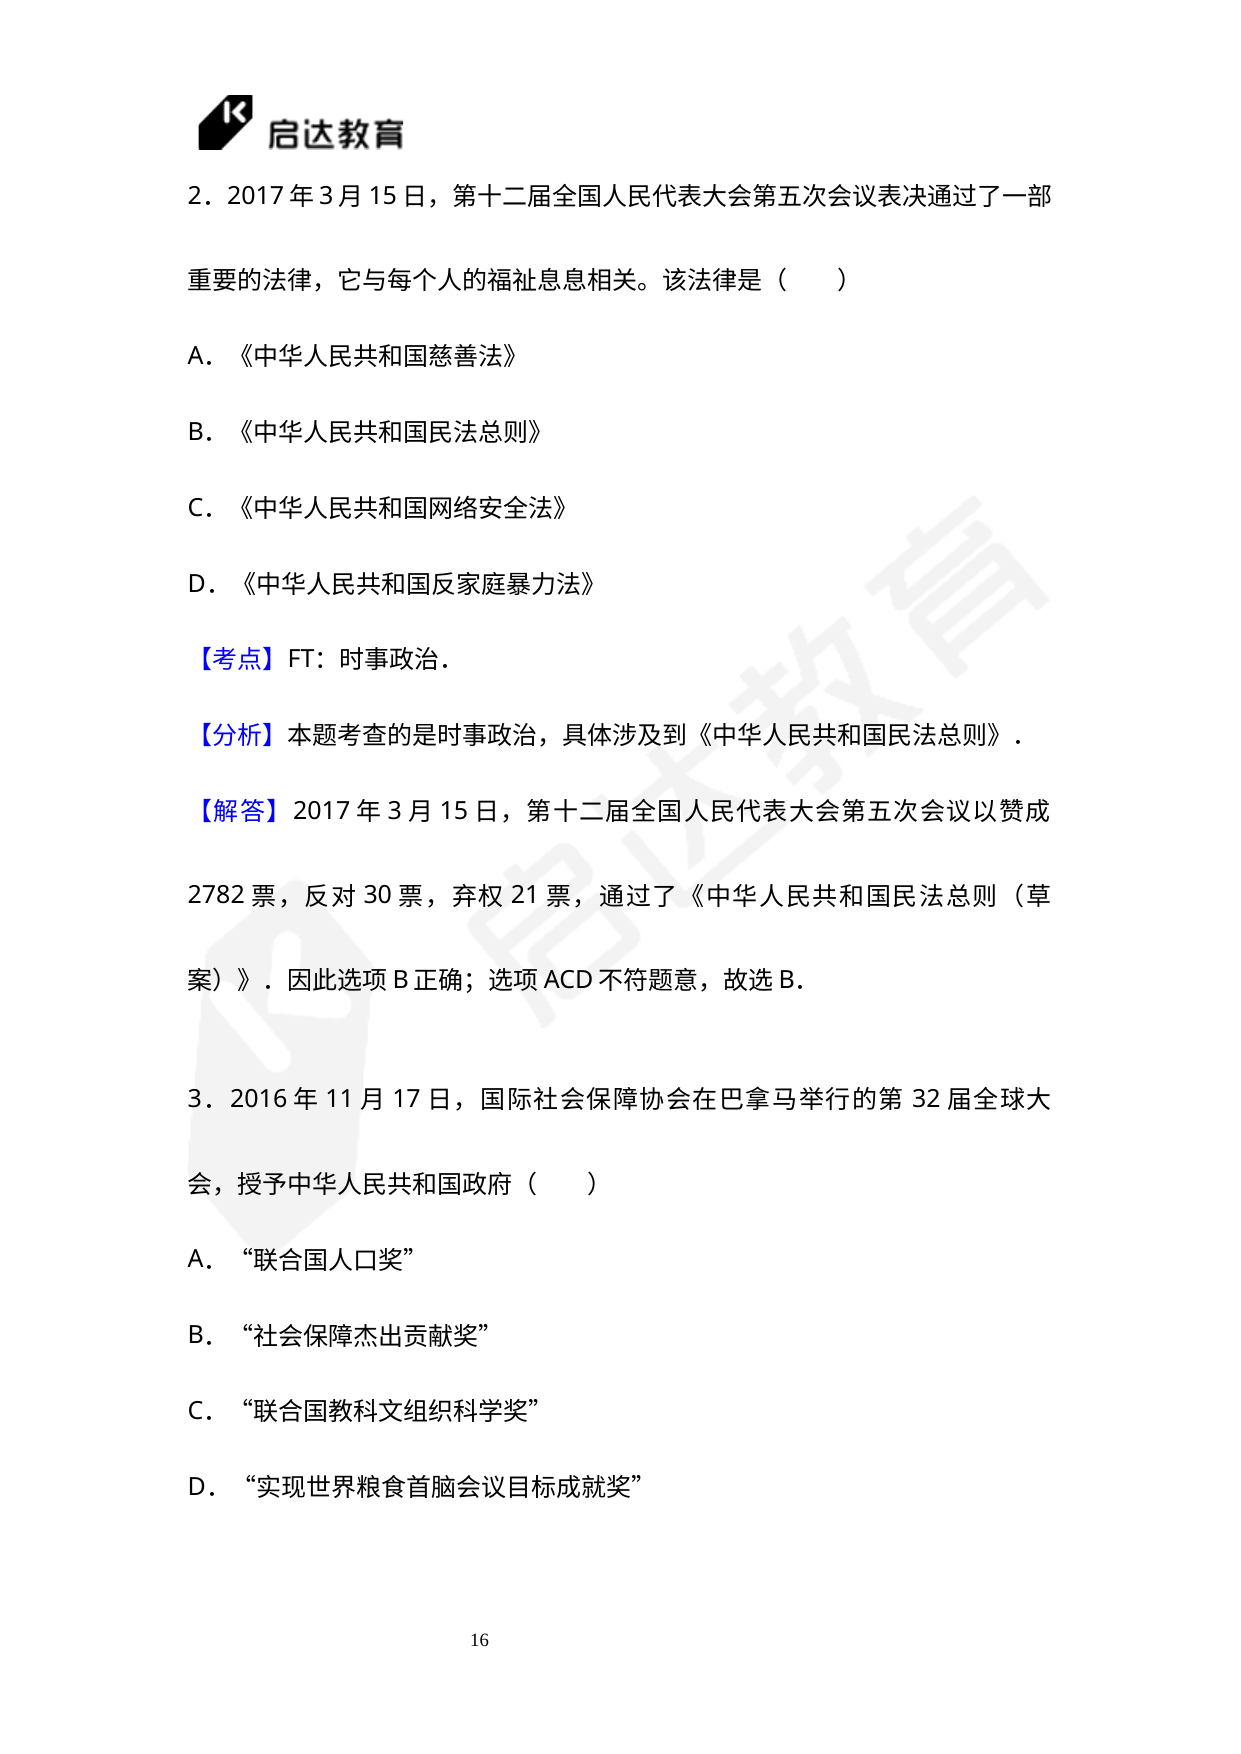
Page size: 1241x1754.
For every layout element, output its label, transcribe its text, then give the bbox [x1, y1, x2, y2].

text 【考点】FT：时事政治． [187, 626, 1053, 691]
text 2．2017年3月15日，第十二届全国人民代表大会第五次会议表决通过了一部重要的法律，它与每个人的福祉息息相关。该法律是（ ） [187, 162, 1053, 311]
text 3．2016年11月17日，国际社会保障协会在巴拿马举行的第32届全球大会，授予中华人民共和国政府（ ） [187, 1065, 1053, 1215]
text B．《中华人民共和国民法总则》 [187, 398, 1053, 463]
text 【解答】2017年3月15日，第十二届全国人民代表大会第五次会议以赞成2782票，反对30票，弃权21票，通过了《中华人民共和国民法总则（草案）》．因此选项B正确；选项ACD不符题意，故选B． [187, 777, 1053, 1011]
text 【分析】本题考查的是时事政治，具体涉及到《中华人民共和国民法总则》． [187, 701, 1053, 766]
text D．《中华人民共和国反家庭暴力法》 [187, 550, 1053, 615]
text D．“实现世界粮食首脑会议目标成就奖” [187, 1453, 1053, 1518]
text C．《中华人民共和国网络安全法》 [187, 474, 1053, 539]
picture [198, 95, 404, 150]
text A．《中华人民共和国慈善法》 [187, 322, 1053, 387]
text A．“联合国人口奖” [187, 1226, 1053, 1291]
text C．“联合国教科文组织科学奖” [187, 1377, 1053, 1442]
text B．“社会保障杰出贡献奖” [187, 1302, 1053, 1367]
